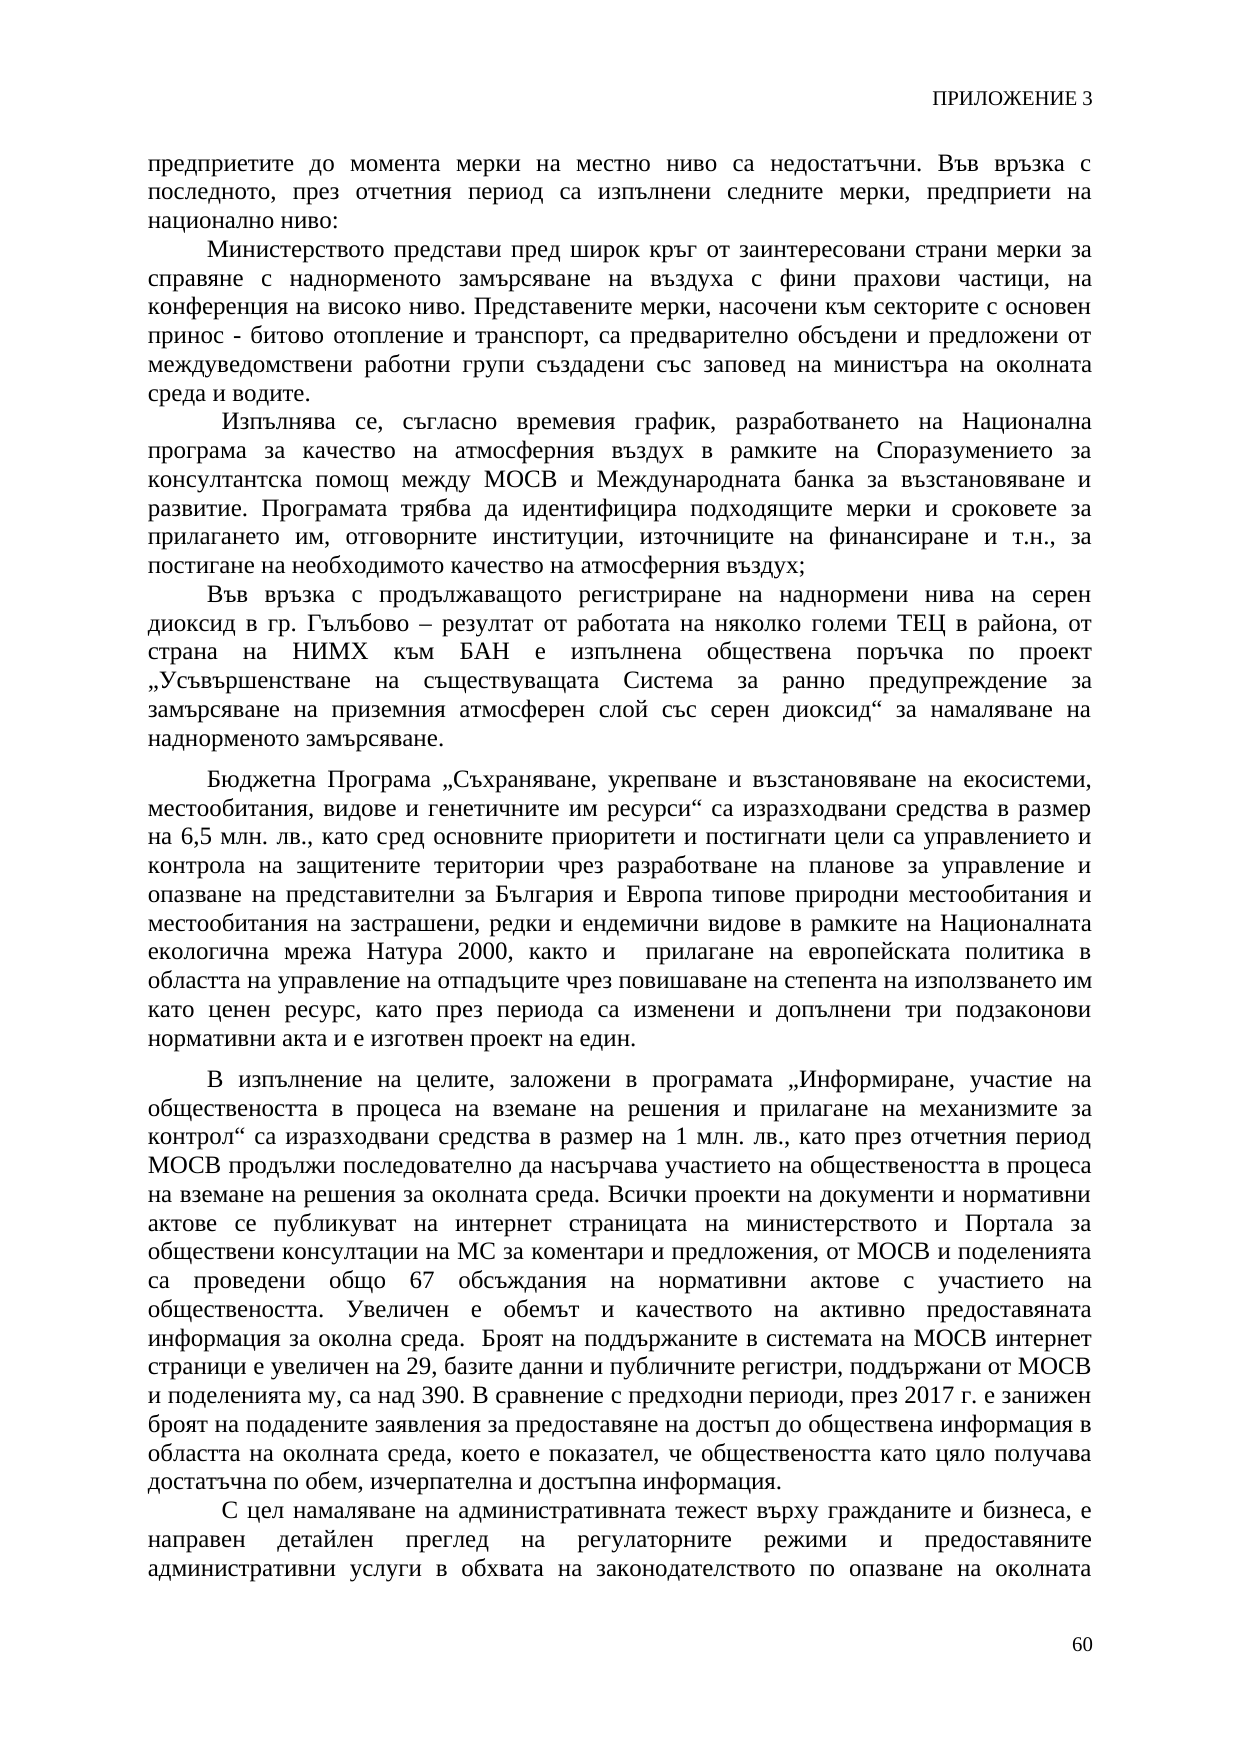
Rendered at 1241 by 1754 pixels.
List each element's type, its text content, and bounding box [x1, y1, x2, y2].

text Министерството представи пред широк кръг от заинтересовани страни мерки за справяне с наднорменото замърсяване на въздуха с фини прахови частици, на конференция на високо ниво. Представените мерки, нaсочени към секторите с основен принос - битово отопление и транспорт, са предварително обсъдени и предложени от междуведомствени работни групи създадени със заповед на министъра на околната среда и водите. [148, 234, 1093, 406]
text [148, 148, 1093, 234]
text Бюджетна Програма „Съхраняване, укрепване и възстановяване на екосистеми, местообитания, видове и генетичните им ресурси“ са изразходвани средства в размер на 6,5 млн. лв., като сред основните приоритети и постигнати цели са управлението и контрола на защитените територии чрез разработване на планове за управление и опазване на представителни за България и Европа типове природни местообитания и местообитания на застрашени, редки и ендемични видове в рамките на Националната екологична мрежа Натура 2000, както и прилагане на европейската политика в областта на управление на отпадъците чрез повишаване на степента на използването им като ценен ресурс, като през периода са изменени и допълнени три подзаконови нормативни акта и е изготвен проект на един. [148, 764, 1093, 1051]
text Изпълнява се, съгласно времевия график, разработването на Национална програма за качество на атмосферния въздух в рамките на Споразумението за консултантска помощ между МОСВ и Международната банка за възстановяване и развитие. Програмата трябва да идентифицира подходящите мерки и сроковете за прилагането им, отговорните институции, източниците на финансиране и т.н., за постигане на необходимото качество на атмосферния въздух; [148, 406, 1093, 579]
text В изпълнение на целите, заложени в програмата „Информиране, участие на обществеността в процеса на вземане на решения и прилагане на механизмите за контрол“ са изразходвани средства в размер на 1 млн. лв., като през отчетния период МОСВ продължи последователно да насърчава участието на обществеността в процеса на вземане на решения за околната среда. Всички проекти на документи и нормативни актове се публикуват на интернет страницата на министерството и Портала за обществени консултации на МС за коментари и предложения, от МОСВ и поделенията са проведени общо 67 обсъждания на нормативни актове с участието на обществеността. Увеличен е обемът и качеството на активно предоставяната информация за околна среда. Броят на поддържаните в системата на МОСВ интернет страници е увеличен на 29, базите данни и публичните регистри, поддържани от МОСВ и поделенията му, са над 390. В сравнение с предходни периоди, през 2017 г. е занижен броят на подадените заявления за предоставяне на достъп до обществена информация в областта на околната среда, което е показател, че обществеността като цяло получава достатъчна по обем, изчерпателна и достъпна информация. [148, 1064, 1093, 1495]
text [148, 1495, 1093, 1581]
text Във връзка с продължаващото регистриране на наднормени нива на серен диоксид в гр. Гълъбово – резултат от работата на няколко големи ТЕЦ в района, от страна на НИМХ към БАН е изпълнена обществена поръчка по проект „Усъвършенстване на съществуващата Система за ранно предупреждение за замърсяване на приземния атмосферен слой със серен диоксид“ за намаляване на наднорменото замърсяване. [148, 579, 1093, 751]
